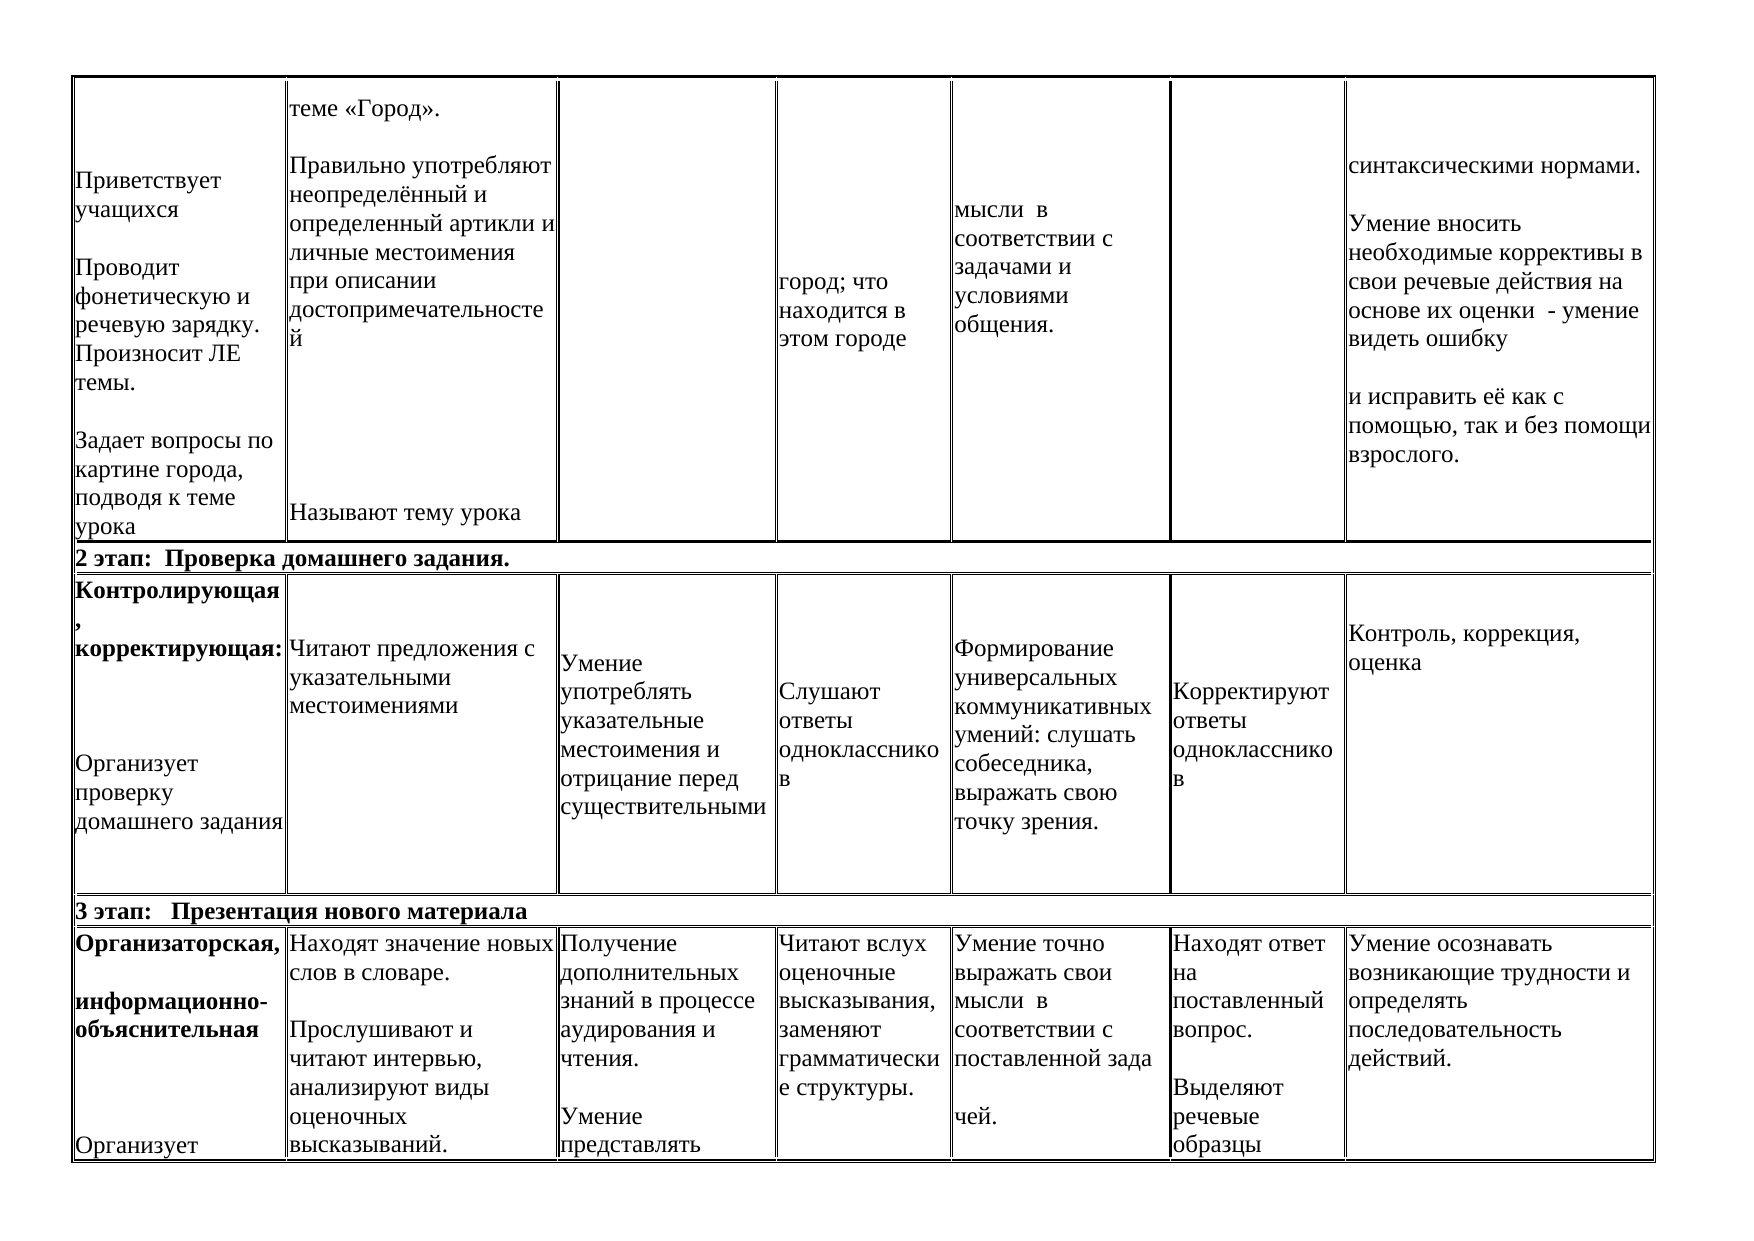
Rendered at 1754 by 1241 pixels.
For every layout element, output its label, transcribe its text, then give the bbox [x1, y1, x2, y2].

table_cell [1346, 78, 1653, 540]
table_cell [75, 925, 287, 1159]
table_cell Формирование универсальных коммуникативных умений: слушать собеседника, выражать свою точку зрения. [953, 575, 1169, 893]
table_cell Умение употреблять указательные местоимения и отрицание перед существительными [560, 575, 775, 893]
table_cell Контролирующая, корректирующая: Организует проверку домашнего задания [73, 572, 287, 893]
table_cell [1170, 78, 1346, 540]
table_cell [1346, 925, 1653, 1159]
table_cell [952, 78, 1170, 540]
table_cell Контроль, коррекция, оценка [1346, 572, 1654, 893]
table_cell 3 этап: Презентация нового материала [73, 893, 1654, 924]
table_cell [287, 77, 558, 540]
table_cell Слушают ответы одноклассников [778, 575, 950, 893]
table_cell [952, 928, 1170, 1159]
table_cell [776, 78, 952, 540]
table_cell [558, 78, 776, 540]
table_cell Читают предложения с указательными местоимениями [288, 575, 556, 893]
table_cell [776, 928, 952, 1159]
table_cell 2 этап: Проверка домашнего задания. [75, 540, 1653, 572]
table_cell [558, 928, 776, 1159]
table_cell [75, 78, 287, 540]
table_cell Корректируют ответы одноклассников [1172, 575, 1344, 893]
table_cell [287, 926, 558, 1159]
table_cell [1170, 928, 1346, 1159]
